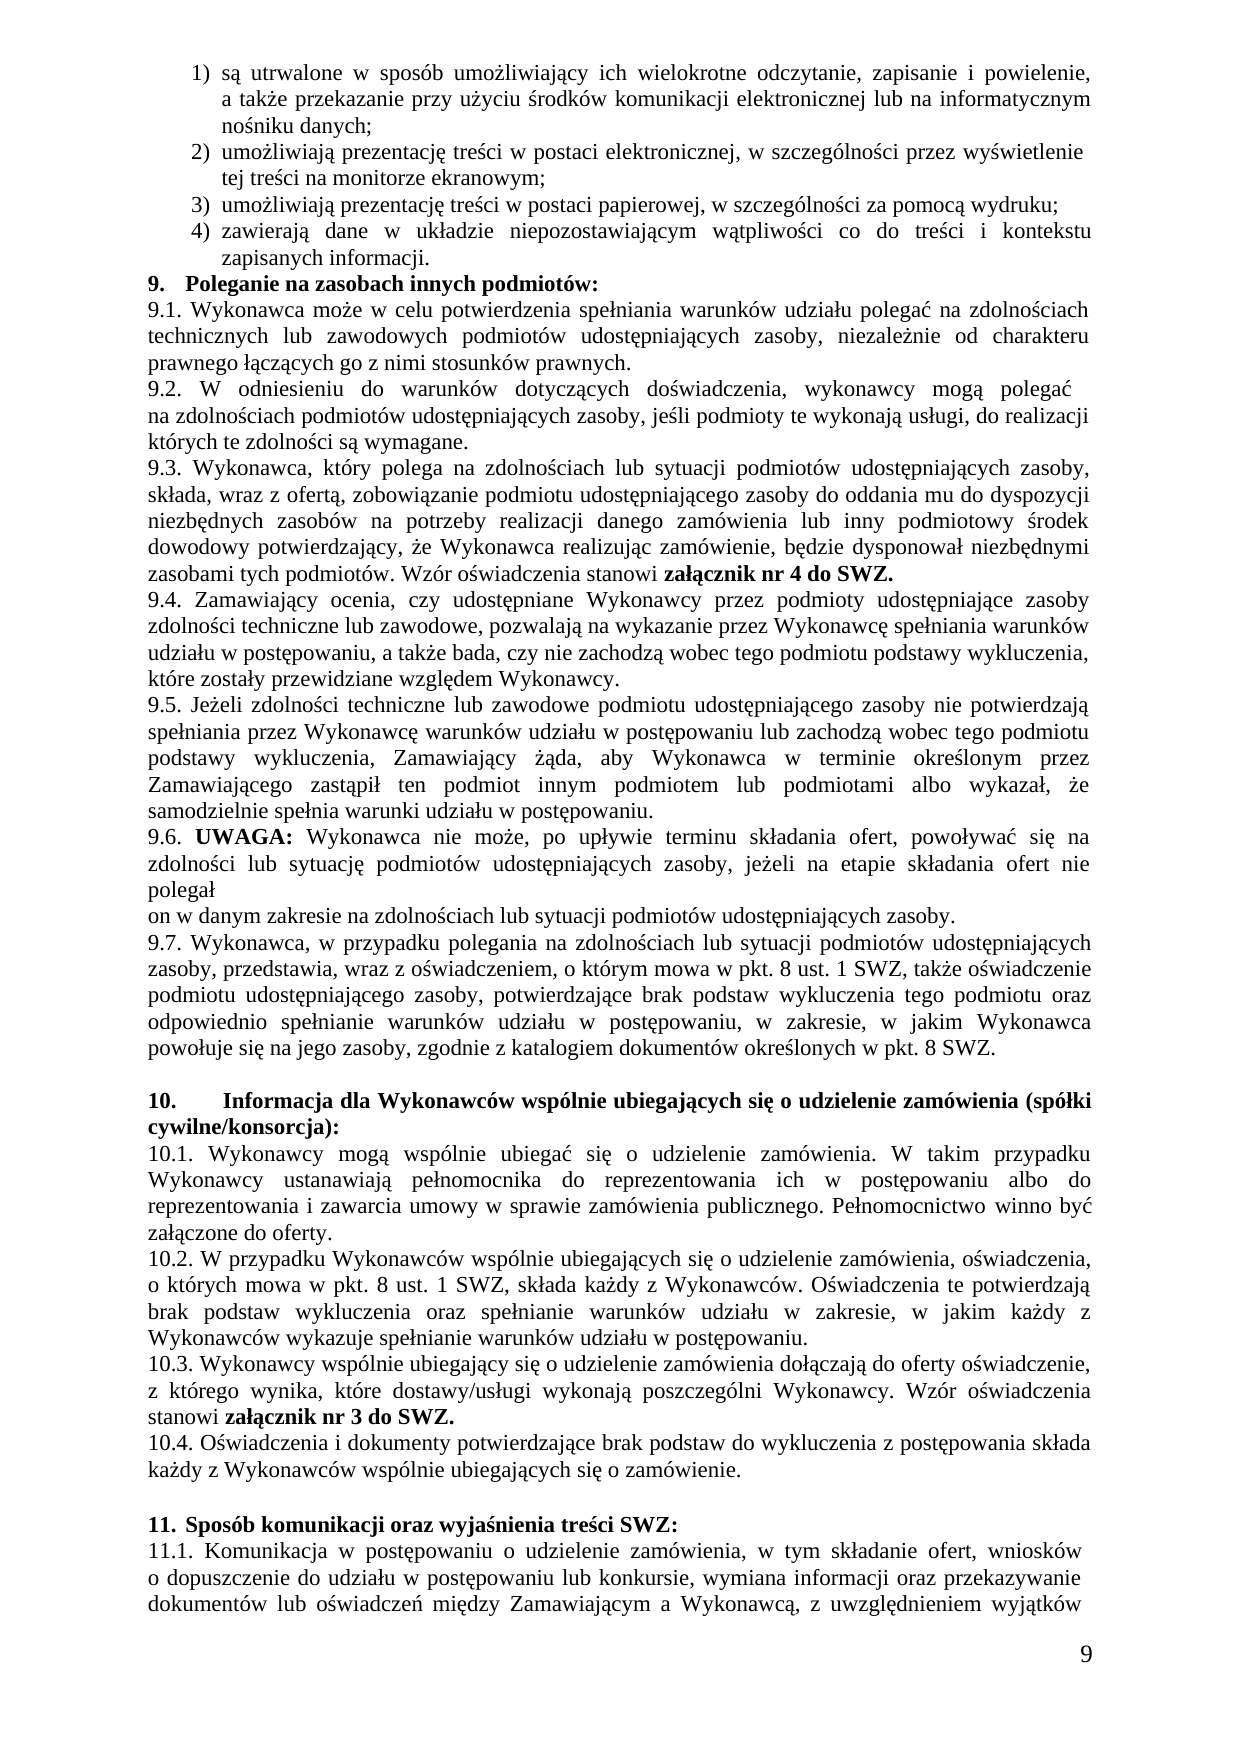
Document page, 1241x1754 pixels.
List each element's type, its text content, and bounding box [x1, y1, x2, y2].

text 9.5. Jeżeli zdolności techniczne lub zawodowe podmiotu udostępniającego zasoby nie potwierdzają spełniania przez Wykonawcę warunków udziału w postępowaniu lub zachodzą wobec tego podmiotu podstawy wykluczenia, Zamawiający żąda, aby Wykonawca w terminie określonym przez Zamawiającego zastąpił ten podmiot innym podmiotem lub podmiotami albo wykazał, że samodzielnie spełnia warunki udziału w postępowaniu. [148, 692, 1091, 823]
list 10.3. Wykonawcy wspólnie ubiegający się o udzielenie zamówienia dołączają do oferty oświadczenie, z którego wynika, które dostawy/usługi wykonają poszczególni Wykonawcy. Wzór oświadczenia stanowi załącznik nr 3 do SWZ. [148, 1350, 1093, 1429]
list umożliwiają prezentację treści w postaci papierowej, w szczególności za pomocą wydruku; [191, 191, 1093, 217]
list Poleganie na zasobach innych podmiotów: [148, 270, 1093, 296]
list 10.1. Wykonawcy mogą wspólnie ubiegać się o udzielenie zamówienia. W takim przypadku Wykonawcy ustanawiają pełnomocnika do reprezentowania ich w postępowaniu albo do reprezentowania i zawarcia umowy w sprawie zamówienia publicznego. Pełnomocnictwo winno być załączone do oferty. [148, 1139, 1093, 1245]
list umożliwiają prezentację treści w postaci elektronicznej, w szczególności przez wyświetlenie tej treści na monitorze ekranowym; [191, 138, 1093, 191]
text 9.1. Wykonawca może w celu potwierdzenia spełniania warunków udziału polegać na zdolnościach technicznych lub zawodowych podmiotów udostępniających zasoby, niezależnie od charakteru prawnego łączących go z nimi stosunków prawnych. [148, 296, 1091, 375]
list 10.4. Oświadczenia i dokumenty potwierdzające brak podstaw do wykluczenia z postępowania składa każdy z Wykonawców wspólnie ubiegających się o zamówienie. [148, 1429, 1093, 1482]
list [148, 1537, 1083, 1616]
list 10.2. W przypadku Wykonawców wspólnie ubiegających się o udzielenie zamówienia, oświadczenia, o których mowa w pkt. 8 ust. 1 SWZ, składa każdy z Wykonawców. Oświadczenia te potwierdzają brak podstaw wykluczenia oraz spełnianie warunków udziału w zakresie, w jakim każdy z Wykonawców wykazuje spełnianie warunków udziału w postępowaniu. [148, 1245, 1093, 1350]
text 9.7. Wykonawca, w przypadku polegania na zdolnościach lub sytuacji podmiotów udostępniających zasoby, przedstawia, wraz z oświadczeniem, o którym mowa w pkt. 8 ust. 1 SWZ, także oświadczenie podmiotu udostępniającego zasoby, potwierdzające brak podstaw wykluczenia tego podmiotu oraz odpowiednio spełnianie warunków udziału w postępowaniu, w zakresie, w jakim Wykonawca powołuje się na jego zasoby, zgodnie z katalogiem dokumentów określonych w pkt. 8 SWZ. [148, 929, 1093, 1061]
text 9.3. Wykonawca, który polega na zdolnościach lub sytuacji podmiotów udostępniających zasoby, składa, wraz z ofertą, zobowiązanie podmiotu udostępniającego zasoby do oddania mu do dyspozycji niezbędnych zasobów na potrzeby realizacji danego zamówienia lub inny podmiotowy środek dowodowy potwierdzający, że Wykonawca realizując zamówienie, będzie dysponował niezbędnymi zasobami tych podmiotów. Wzór oświadczenia stanowi załącznik nr 4 do SWZ. [148, 454, 1091, 586]
text 9.4. Zamawiający ocenia, czy udostępniane Wykonawcy przez podmioty udostępniające zasoby zdolności techniczne lub zawodowe, pozwalają na wykazanie przez Wykonawcę spełniania warunków udziału w postępowaniu, a także bada, czy nie zachodzą wobec tego podmiotu podstawy wykluczenia, które zostały przewidziane względem Wykonawcy. [148, 586, 1091, 692]
list są utrwalone w sposób umożliwiający ich wielokrotne odczytanie, zapisanie i powielenie, a także przekazanie przy użyciu środków komunikacji elektronicznej lub na informatycznym nośniku danych; [191, 59, 1093, 138]
text 9.2. W odniesieniu do warunków dotyczących doświadczenia, wykonawcy mogą polegać na zdolnościach podmiotów udostępniających zasoby, jeśli podmioty te wykonają usługi, do realizacji których te zdolności są wymagane. [148, 375, 1091, 454]
text 9.6. UWAGA: Wykonawca nie może, po upływie terminu składania ofert, powoływać się na zdolności lub sytuację podmiotów udostępniających zasoby, jeżeli na etapie składania ofert nie polegał on w danym zakresie na zdolnościach lub sytuacji podmiotów udostępniających zasoby. [148, 823, 1091, 929]
list zawierają dane w układzie niepozostawiającym wątpliwości co do treści i kontekstu zapisanych informacji. [191, 217, 1093, 270]
list Informacja dla Wykonawców wspólnie ubiegających się o udzielenie zamówienia (spółki cywilne/konsorcja): [148, 1087, 1093, 1139]
list Sposób komunikacji oraz wyjaśnienia treści SWZ: [148, 1511, 1093, 1537]
